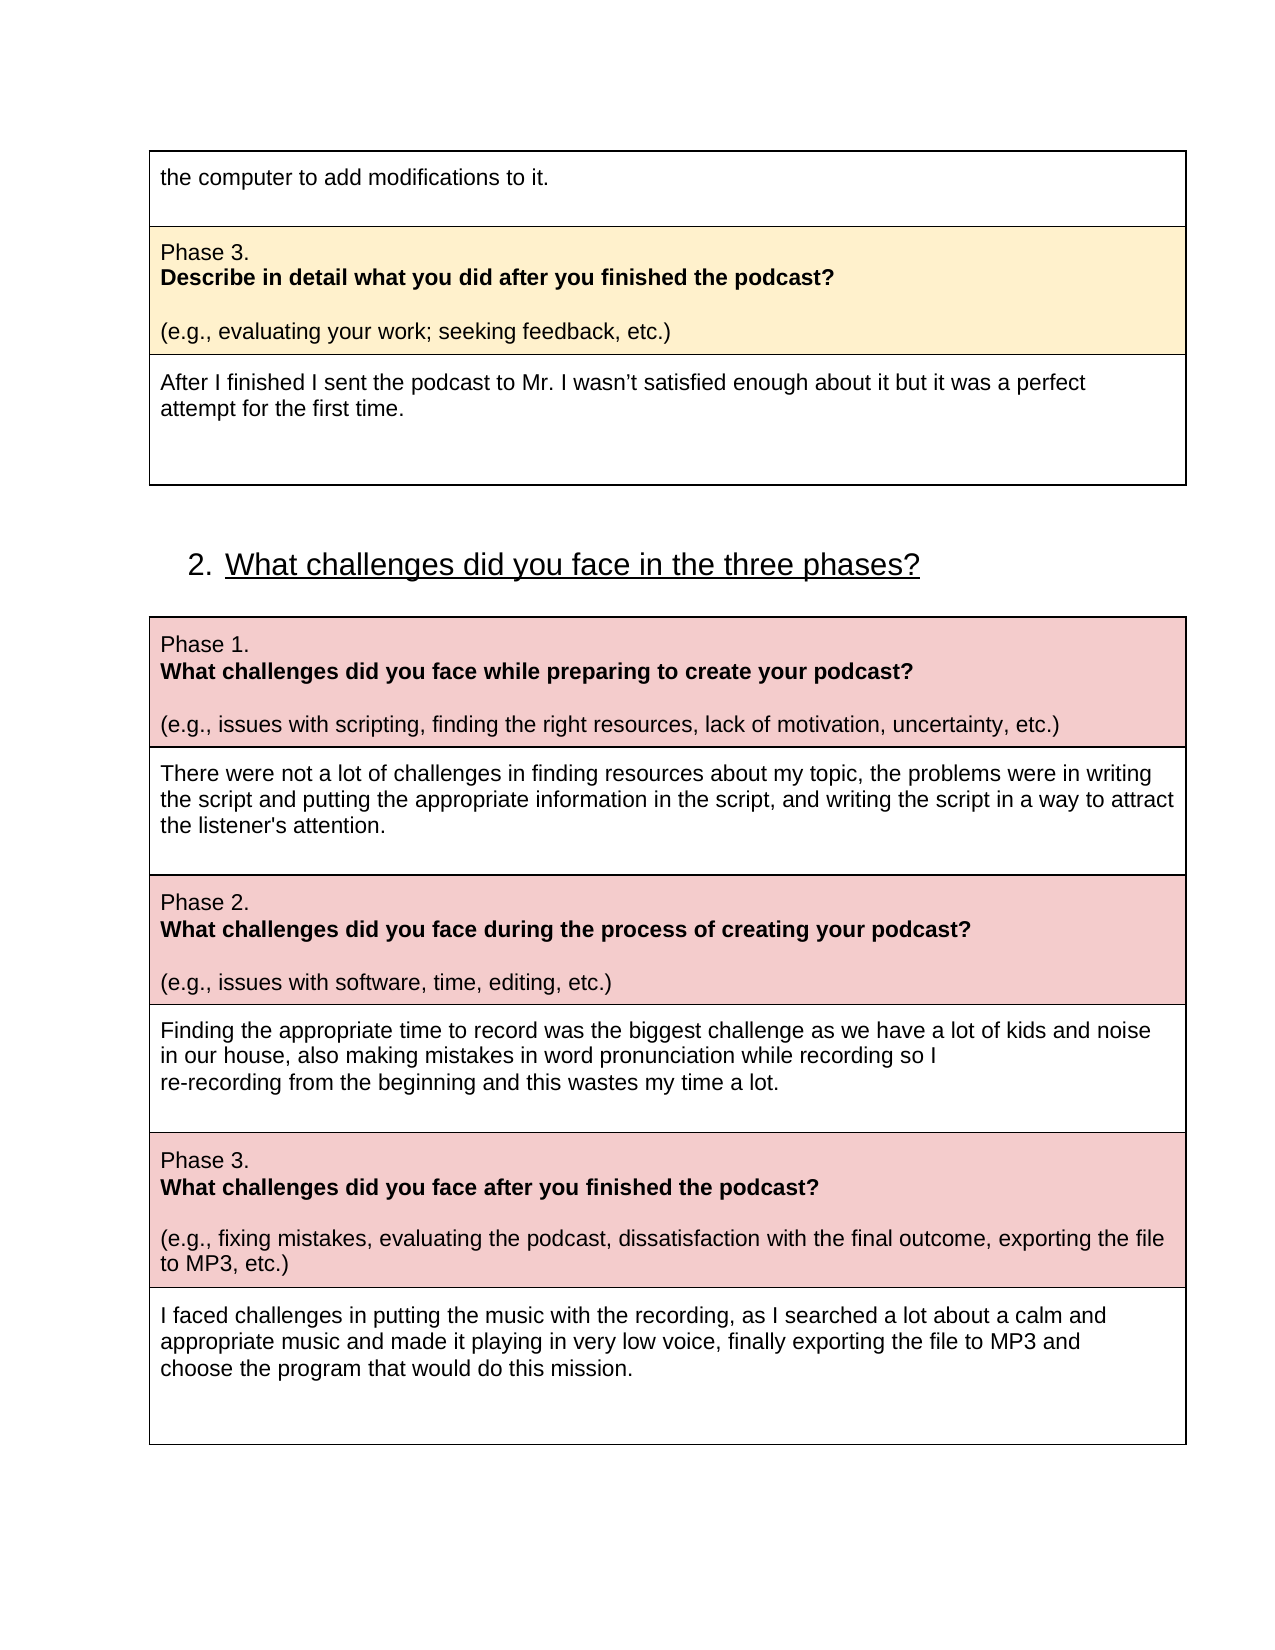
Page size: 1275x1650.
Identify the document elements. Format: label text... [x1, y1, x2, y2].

table_cell Phase 3. Describe in detail what you did after you finished the podcast? (e.g., evaluating your work; seeking feedback, etc.) [150, 227, 1185, 354]
table_header the computer to add modifications to it. [150, 152, 1185, 226]
table_header Phase 1. What challenges did you face while preparing to create your podcast? (e.g., issues with scripting, finding the right resources, lack of motivation, uncertainty, etc.) [150, 618, 1185, 746]
table_cell There were not a lot of challenges in finding resources about my topic, the problems were in writing the script and putting the appropriate information in the script, and writing the script in a way to attract the listener's attention. [150, 748, 1185, 874]
text 2. What challenges did you face in the three phases? [187, 546, 1188, 581]
table_cell I faced challenges in putting the music with the recording, as I searched a lot about a calm and appropriate music and made it playing in very low voice, finally exporting the file to MP3 and choose the program that would do this mission. [150, 1288, 1185, 1443]
table_cell Finding the appropriate time to record was the biggest challenge as we have a lot of kids and noise in our house, also making mistakes in word pronunciation while recording so I re-recording from the beginning and this wastes my time a lot. [150, 1005, 1185, 1132]
table_cell After I finished I sent the podcast to Mr. I wasn’t satisfied enough about it but it was a perfect attempt for the first time. [150, 355, 1185, 484]
table_cell Phase 3. What challenges did you face after you finished the podcast? (e.g., fixing mistakes, evaluating the podcast, dissatisfaction with the final outcome, exporting the file to MP3, etc.) [150, 1133, 1185, 1287]
table_cell Phase 2. What challenges did you face during the process of creating your podcast? (e.g., issues with software, time, editing, etc.) [150, 876, 1185, 1004]
